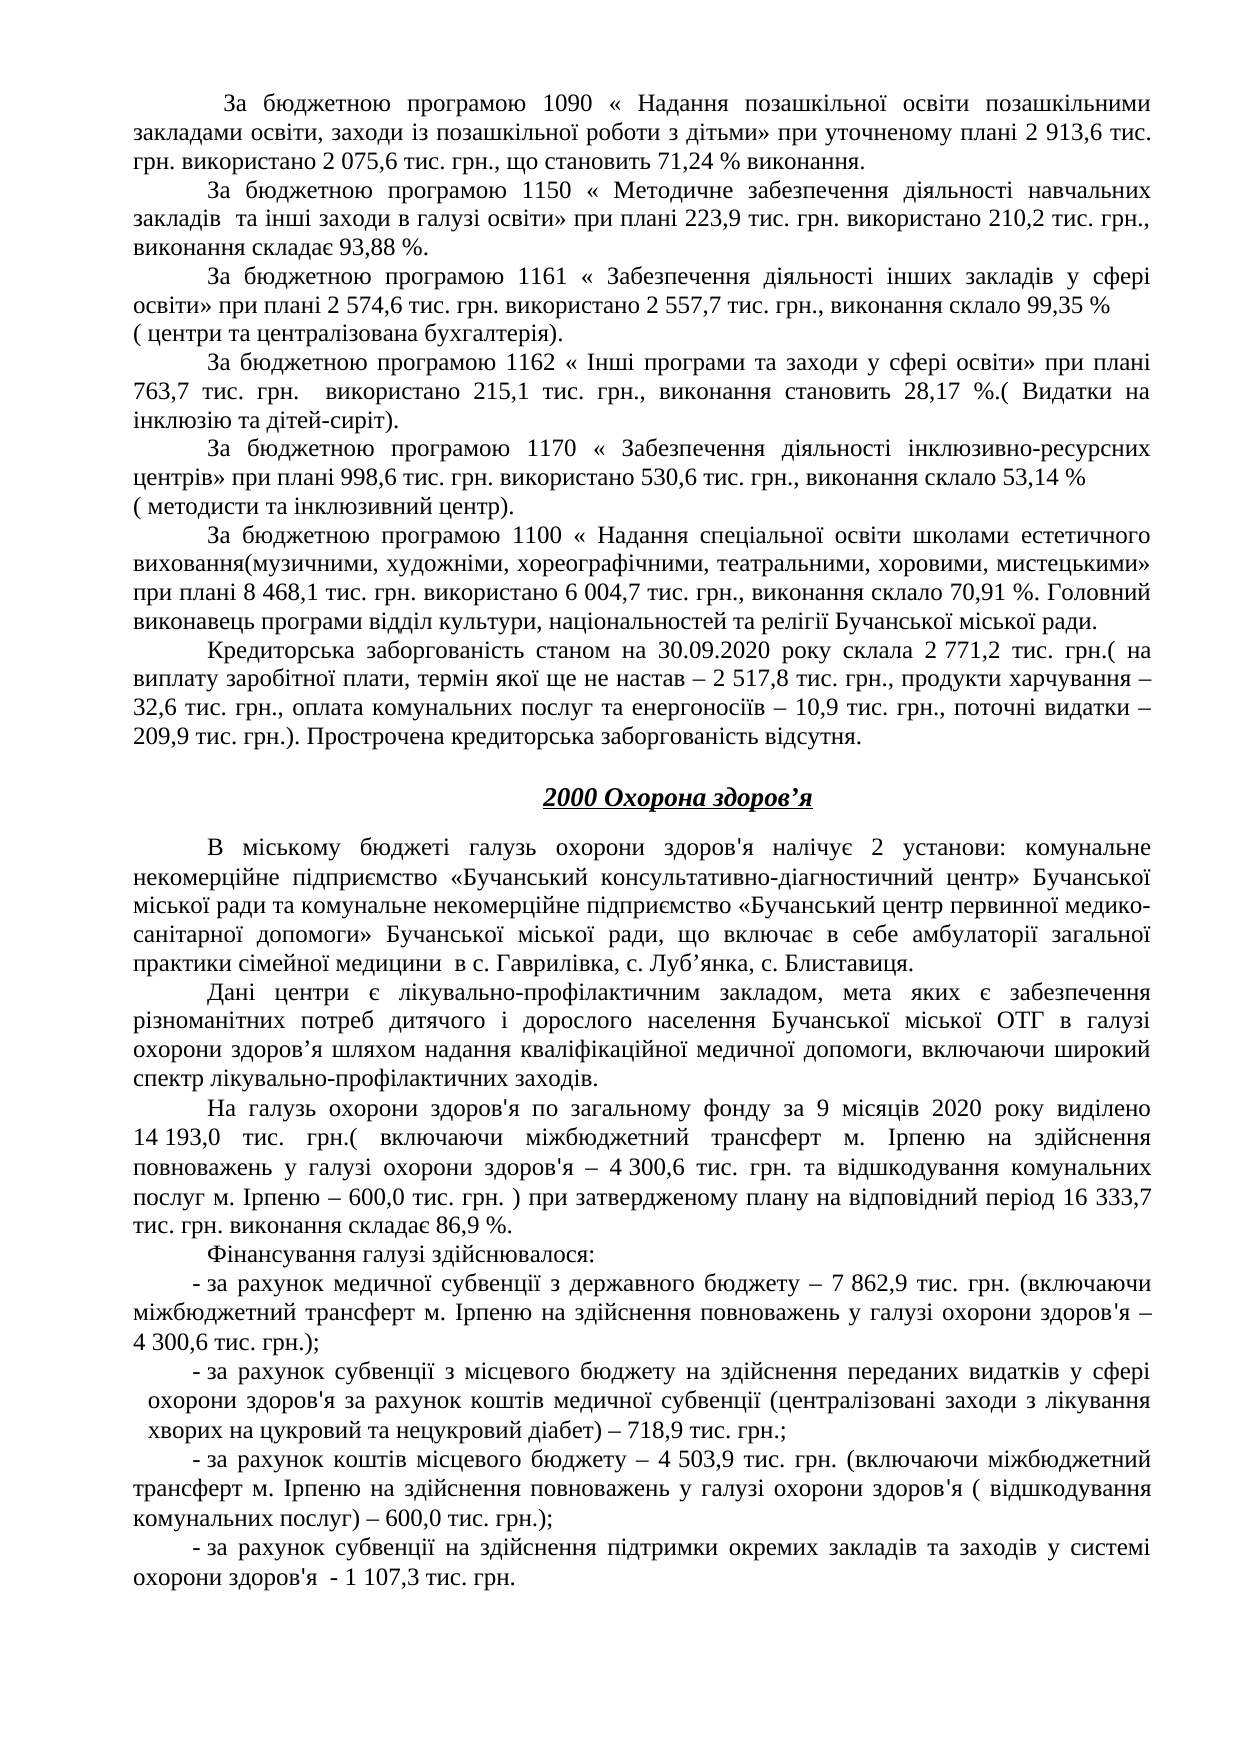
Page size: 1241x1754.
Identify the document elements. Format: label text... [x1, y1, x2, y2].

text За бюджетною програмою 1170 « Забезпечення діяльності інклюзивно-ресурсних центрів» при плані 998,6 тис. грн. використано 530,6 тис. грн., виконання склало 53,14 % [133, 433, 1152, 491]
text За бюджетною програмою 1161 « Забезпечення діяльності інших закладів у сфері освіти» при плані 2 574,6 тис. грн. використано 2 557,7 тис. грн., виконання склало 99,35 % [133, 261, 1152, 318]
text 2000 Охорона здоров’я [133, 781, 1152, 812]
text За бюджетною програмою 1162 « Інші програми та заходи у сфері освіти» при плані 763,7 тис. грн. використано 215,1 тис. грн., виконання становить 28,17 %.( Видатки на інклюзію та дітей-сиріт). [133, 347, 1152, 433]
list за рахунок субвенції з місцевого бюджету на здійснення переданих видатків у сфері охорони здоров'я за рахунок коштів медичної субвенції (централізовані заходи з лікування хворих на цукровий та нецукровий діабет) – 718,9 тис. грн.; [148, 1356, 1152, 1444]
text Фінансування галузі здійснювалося: [133, 1239, 1152, 1268]
text На галузь охорони здоров'я по загальному фонду за 9 місяців 2020 року виділено 14 193,0 тис. грн.( включаючи міжбюджетний трансферт м. Ірпеню на здійснення повноважень у галузі охорони здоров'я – 4 300,6 тис. грн. та відшкодування комунальних послуг м. Ірпеню – 600,0 тис. грн. ) при затвердженому плану на відповідний період 16 333,7 тис. грн. виконання складає 86,9 %. [133, 1092, 1152, 1239]
text ( методисти та інклюзивний центр). [133, 491, 1152, 520]
text За бюджетною програмою 1100 « Надання спеціальної освіти школами естетичного виховання(музичними, художніми, хореографічними, театральними, хоровими, мистецькими» при плані 8 468,1 тис. грн. використано 6 004,7 тис. грн., виконання склало 70,91 %. Головний виконавець програми відділ культури, національностей та релігії Бучанської міської ради. [133, 520, 1152, 635]
text За бюджетною програмою 1150 « Методичне забезпечення діяльності навчальних закладів та інші заходи в галузі освіти» при плані 223,9 тис. грн. використано 210,2 тис. грн., виконання складає 93,88 %. [133, 175, 1152, 261]
text За бюджетною програмою 1090 « Надання позашкільної освіти позашкільними закладами освіти, заходи із позашкільної роботи з дітьми» при уточненому плані 2 913,6 тис. грн. використано 2 075,6 тис. грн., що становить 71,24 % виконання. [133, 88, 1152, 175]
text Дані центри є лікувально-профілактичним закладом, мета яких є забезпечення різноманітних потреб дитячого і дорослого населення Бучанської міської ОТГ в галузі охорони здоров’я шляхом надання кваліфікаційної медичної допомоги, включаючи широкий спектр лікувально-профілактичних заходів. [133, 977, 1152, 1092]
text ( центри та централізована бухгалтерія). [133, 318, 1152, 347]
list за рахунок медичної субвенції з державного бюджету – 7 862,9 тис. грн. (включаючи міжбюджетний трансферт м. Ірпеню на здійснення повноважень у галузі охорони здоров'я – 4 300,6 тис. грн.); [133, 1268, 1152, 1356]
text Кредиторська заборгованість станом на 30.09.2020 року склала 2 771,2 тис. грн.( на виплату заробітної плати, термін якої ще не настав – 2 517,8 тис. грн., продукти харчування – 32,6 тис. грн., оплата комунальних послуг та енергоносіїв – 10,9 тис. грн., поточні видатки – 209,9 тис. грн.). Прострочена кредиторська заборгованість відсутня. [133, 635, 1152, 750]
list за рахунок коштів місцевого бюджету – 4 503,9 тис. грн. (включаючи міжбюджетний трансферт м. Ірпеню на здійснення повноважень у галузі охорони здоров'я ( відшкодування комунальних послуг) – 600,0 тис. грн.); [133, 1444, 1152, 1532]
list за рахунок субвенції на здійснення підтримки окремих закладів та заходів у системі охорони здоров'я - 1 107,3 тис. грн. [133, 1532, 1152, 1591]
text В міському бюджеті галузь охорони здоров'я налічує 2 установи: комунальне некомерційне підприємство «Бучанський консультативно-діагностичний центр» Бучанської міської ради та комунальне некомерційне підприємство «Бучанський центр первинної медико-санітарної допомоги» Бучанської міської ради, що включає в себе амбулаторії загальної практики сімейної медицини в с. Гаврилівка, с. Луб’янка, с. Блиставиця. [133, 831, 1152, 977]
